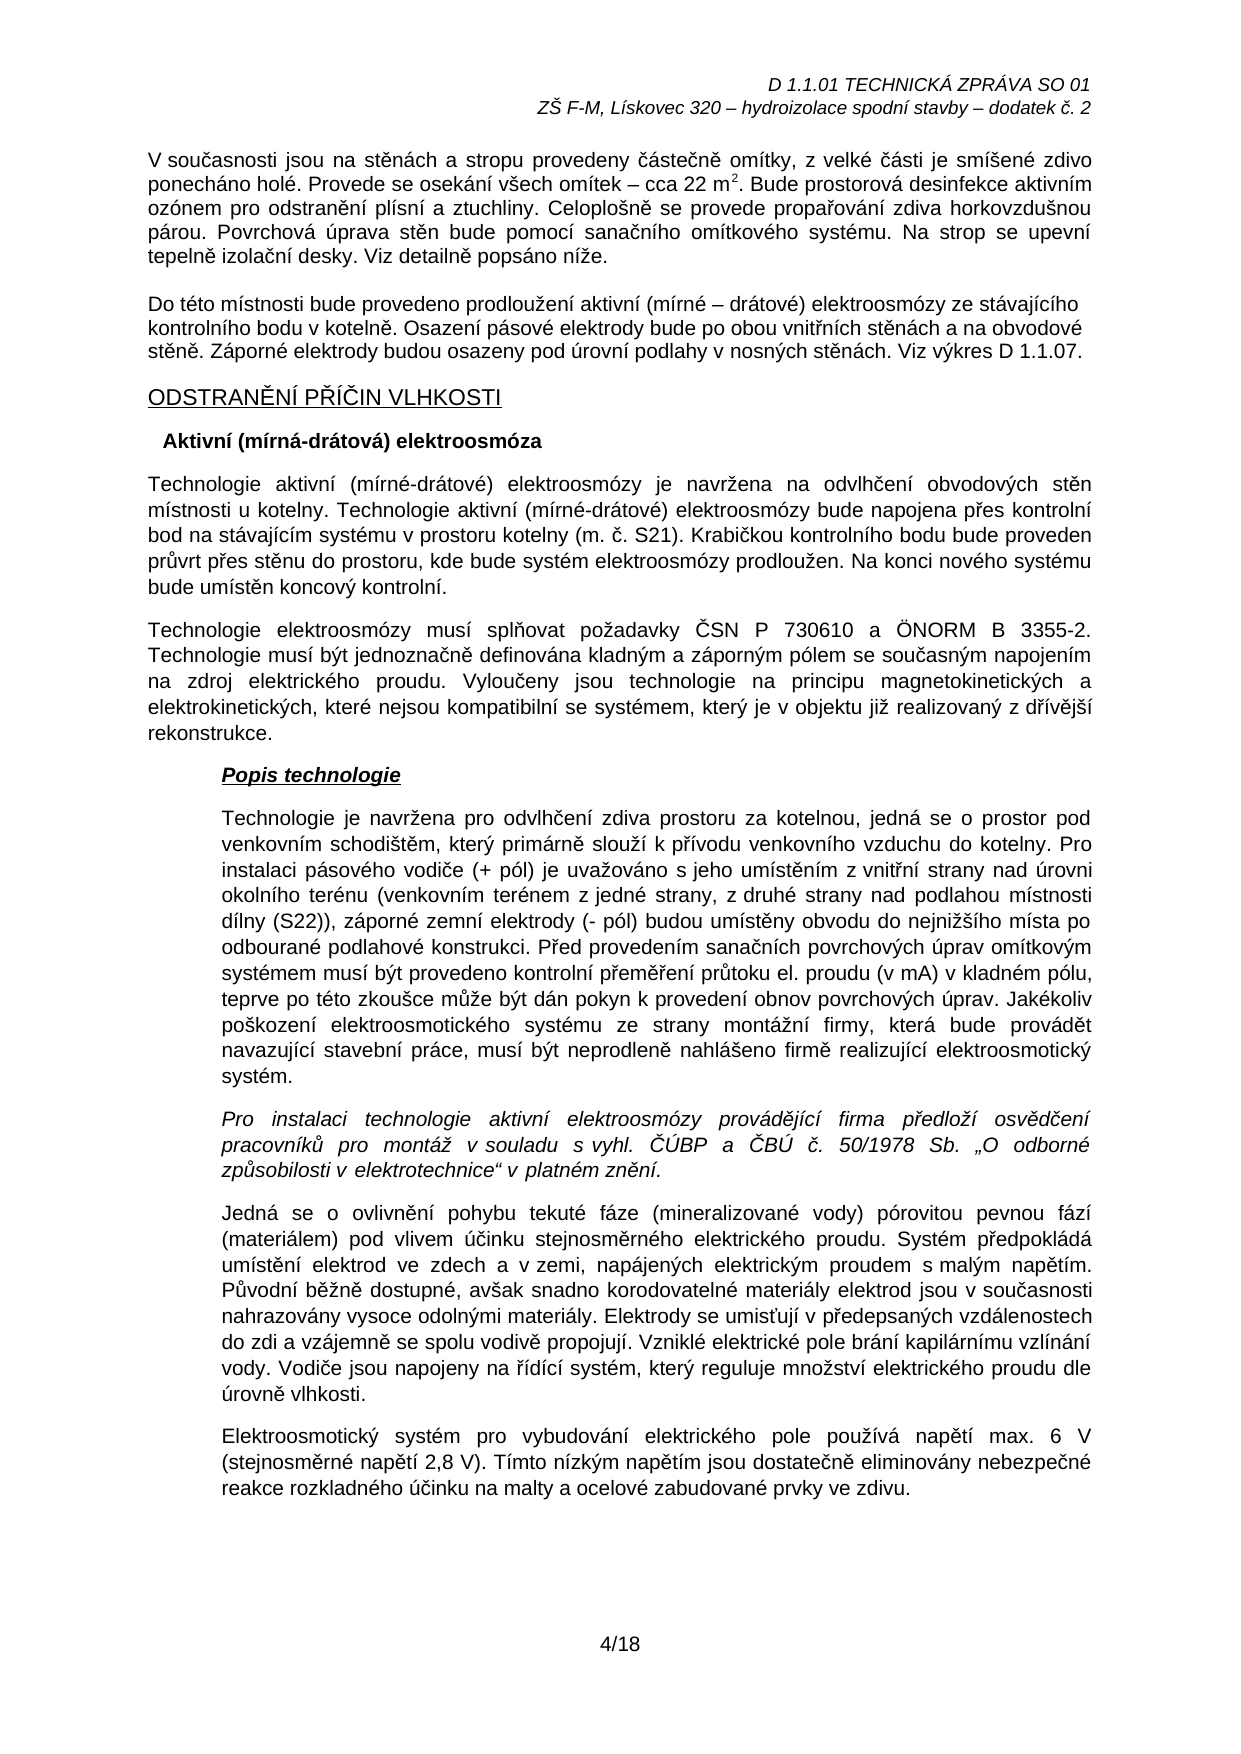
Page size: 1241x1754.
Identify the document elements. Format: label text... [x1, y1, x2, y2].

text V současnosti jsou na stěnách a stropu provedeny částečně omítky, z velké části je smíšené zdivo ponecháno holé. Provede se osekání všech omítek – cca 22 m2. Bude prostorová desinfekce aktivním ozónem pro odstranění plísní a ztuchliny. Celoplošně se provede propařování zdiva horkovzdušnou párou. Povrchová úprava stěn bude pomocí sanačního omítkového systému. Na strop se upevní tepelně izolační desky. Viz detailně popsáno níže. [148, 148, 1093, 267]
text Technologie je navržena pro odvlhčení zdiva prostoru za kotelnou, jedná se o prostor pod venkovním schodištěm, který primárně slouží k přívodu venkovního vzduchu do kotelny. Pro instalaci pásového vodiče (+ pól) je uvažováno s jeho umístěním z vnitřní strany nad úrovni okolního terénu (venkovním terénem z jedné strany, z druhé strany nad podlahou místnosti dílny (S22)), záporné zemní elektrody (- pól) budou umístěny obvodu do nejnižšího místa po odbourané podlahové konstrukci. Před provedením sanačních povrchových úprav omítkovým systémem musí být provedeno kontrolní přeměření průtoku el. proudu (v mA) v kladném pólu, teprve po této zkoušce může být dán pokyn k provedení obnov povrchových úprav. Jakékoliv poškození elektroosmotického systému ze strany montážní firmy, která bude provádět navazující stavební práce, musí být neprodleně nahlášeno firmě realizující elektroosmotický systém. [221, 806, 1093, 1088]
text Popis technologie [148, 763, 1093, 787]
subtitle ODSTRANĚNÍ PŘÍČIN VLHKOSTI [148, 384, 1093, 410]
text Pro instalaci technologie aktivní elektroosmózy provádějící firma předloží osvědčení pracovníků pro montáž v souladu s vyhl. ČÚBP a ČBÚ č. 50/1978 Sb. „O odborné způsobilosti v elektrotechnice“ v platném znění. [221, 1107, 1093, 1182]
text Technologie elektroosmózy musí splňovat požadavky ČSN P 730610 a ÖNORM B 3355-2. Technologie musí být jednoznačně definována kladným a záporným pólem se současným napojením na zdroj elektrického proudu. Vyloučeny jsou technologie na principu magnetokinetických a elektrokinetických, které nejsou kompatibilní se systémem, který je v objektu již realizovaný z dřívější rekonstrukce. [148, 617, 1093, 745]
text Technologie aktivní (mírné-drátové) elektroosmózy je navržena na odvlhčení obvodových stěn místnosti u kotelny. Technologie aktivní (mírné-drátové) elektroosmózy bude napojena přes kontrolní bod na stávajícím systému v prostoru kotelny (m. č. S21). Krabičkou kontrolního bodu bude proveden průvrt přes stěnu do prostoru, kde bude systém elektroosmózy prodloužen. Na konci nového systému bude umístěn koncový kontrolní. [148, 472, 1093, 599]
subtitle Aktivní (mírná-drátová) elektroosmóza [162, 429, 1093, 453]
text Jedná se o ovlivnění pohybu tekuté fáze (mineralizované vody) pórovitou pevnou fází (materiálem) pod vlivem účinku stejnosměrného elektrického proudu. Systém předpokládá umístění elektrod ve zdech a v zemi, napájených elektrickým proudem s malým napětím. Původní běžně dostupné, avšak snadno korodovatelné materiály elektrod jsou v současnosti nahrazovány vysoce odolnými materiály. Elektrody se umisťují v předepsaných vzdálenostech do zdi a vzájemně se spolu vodivě propojují. Vzniklé elektrické pole brání kapilárnímu vzlínání vody. Vodiče jsou napojeny na řídící systém, který reguluje množství elektrického proudu dle úrovně vlhkosti. [221, 1201, 1093, 1406]
text Do této místnosti bude provedeno prodloužení aktivní (mírné – drátové) elektroosmózy ze stávajícího kontrolního bodu v kotelně. Osazení pásové elektrody bude po obou vnitřních stěnách a na obvodové stěně. Záporné elektrody budou osazeny pod úrovní podlahy v nosných stěnách. Viz výkres D 1.1.07. [148, 291, 1093, 363]
text Elektroosmotický systém pro vybudování elektrického pole používá napětí max. 6 V (stejnosměrné napětí 2,8 V). Tímto nízkým napětím jsou dostatečně eliminovány nebezpečné reakce rozkladného účinku na malty a ocelové zabudované prvky ve zdivu. [221, 1424, 1093, 1500]
